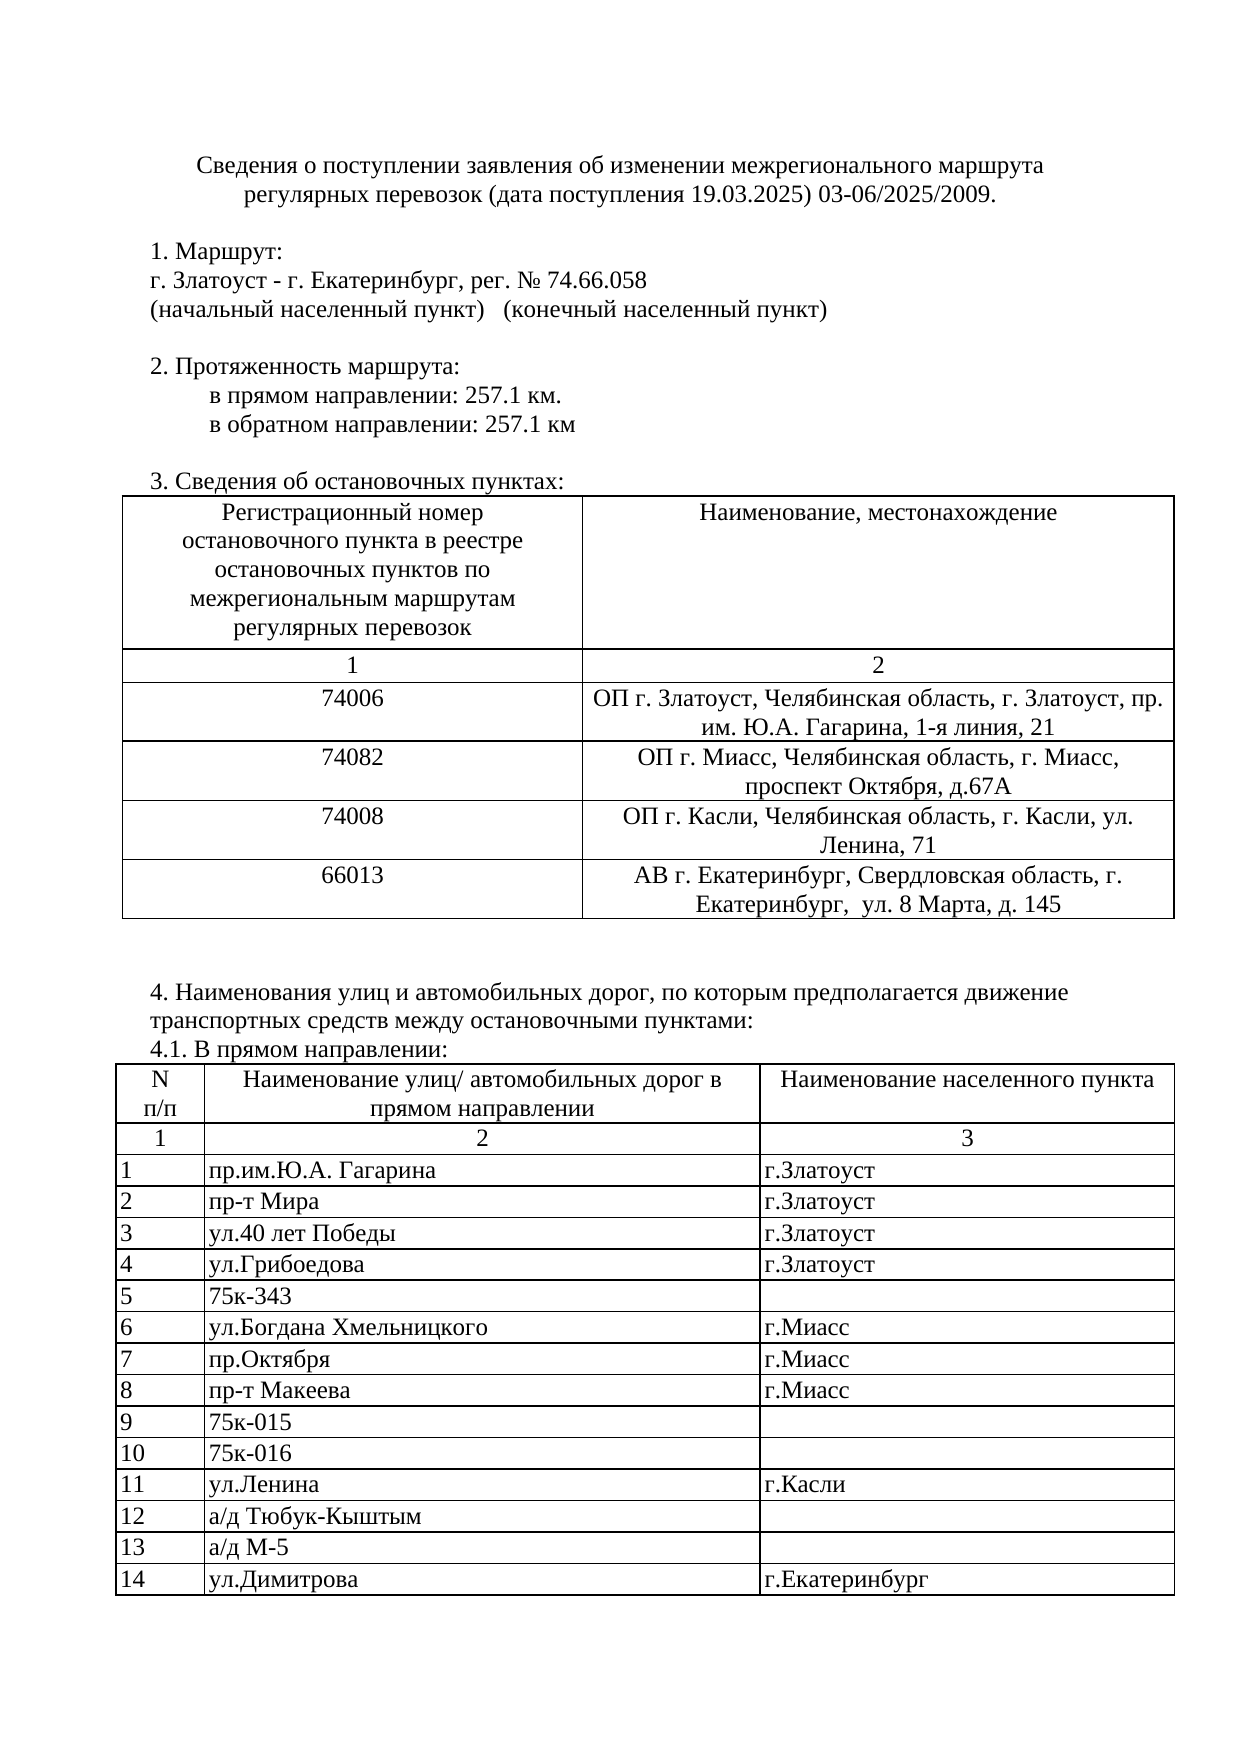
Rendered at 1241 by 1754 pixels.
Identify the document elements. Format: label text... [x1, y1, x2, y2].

table_cell ОП г. Миасс, Челябинская область, г. Миасс, проспект Октября, д.67А [583, 742, 1173, 799]
table_cell 75к-015 [205, 1407, 759, 1437]
table_header N п/п [117, 1065, 204, 1122]
table_cell АВ г. Екатеринбург, Свердловская область, г. Екатеринбург, ул. 8 Марта, д. 145 [583, 860, 1173, 918]
table_cell ул.Димитрова [205, 1564, 759, 1594]
table_cell 2 [117, 1187, 204, 1216]
text 2. Протяженность маршрута: [150, 351, 1090, 380]
table_cell ОП г. Златоуст, Челябинская область, г. Златоуст, пр. им. Ю.А. Гагарина, 1-я линия, 21 [583, 683, 1173, 740]
table_cell 1 [123, 650, 582, 681]
table_cell а/д Тюбук-Кыштым [205, 1501, 759, 1531]
table_cell [761, 1281, 1174, 1311]
table_cell 74008 [123, 801, 582, 858]
table_cell 75к-016 [205, 1438, 759, 1468]
table_cell 6 [117, 1312, 204, 1342]
table_cell г.Миасс [761, 1344, 1174, 1374]
table_cell ул.Богдана Хмельницкого [205, 1312, 759, 1342]
text 3. Сведения об остановочных пунктах: [150, 466, 1090, 495]
table_cell 5 [117, 1281, 204, 1311]
table_cell 10 [117, 1438, 204, 1468]
table_cell г.Златоуст [761, 1218, 1174, 1248]
table_cell 12 [117, 1501, 204, 1531]
table_cell 14 [117, 1564, 204, 1594]
table_cell [761, 1407, 1174, 1437]
table_cell г.Миасс [761, 1375, 1174, 1405]
table_cell г.Миасс [761, 1312, 1174, 1342]
table_cell пр-т Макеева [205, 1375, 759, 1405]
table_header Наименование улиц/ автомобильных дорог в прямом направлении [205, 1065, 759, 1122]
text 4. Наименования улиц и автомобильных дорог, по которым предполагается движение транспортных средств между остановочными пунктами: [150, 977, 1090, 1034]
table_cell пр.Октября [205, 1344, 759, 1374]
table_cell г.Екатеринбург [761, 1564, 1174, 1594]
table_cell ул.Ленина [205, 1470, 759, 1499]
text г. Златоуст - г. Екатеринбург, рег. № 74.66.058 [150, 265, 1090, 294]
table_cell 1 [117, 1155, 204, 1185]
table_cell [761, 1501, 1174, 1531]
table_cell 1 [117, 1124, 204, 1153]
table_cell 74082 [123, 742, 582, 799]
table_cell 9 [117, 1407, 204, 1437]
text в прямом направлении: 257.1 км. [150, 380, 1090, 409]
table_cell пр.им.Ю.А. Гагарина [205, 1155, 759, 1185]
table_cell [761, 1438, 1174, 1468]
table_cell 2 [205, 1124, 759, 1153]
table_cell г.Златоуст [761, 1187, 1174, 1216]
table_cell 3 [761, 1124, 1174, 1153]
table_cell г.Касли [761, 1470, 1174, 1499]
table_cell 7 [117, 1344, 204, 1374]
table_cell 3 [117, 1218, 204, 1248]
table_cell ул.Грибоедова [205, 1250, 759, 1279]
table_cell г.Златоуст [761, 1250, 1174, 1279]
text в обратном направлении: 257.1 км [150, 409, 1090, 437]
text 1. Маршрут: [150, 236, 1090, 265]
table_cell 74006 [123, 683, 582, 740]
table_header Наименование, местонахождение [583, 497, 1173, 648]
table_cell 11 [117, 1470, 204, 1499]
table_cell ул.40 лет Победы [205, 1218, 759, 1248]
table_cell 66013 [123, 860, 582, 918]
table_header Наименование населенного пункта [761, 1065, 1174, 1122]
table_cell 4 [117, 1250, 204, 1279]
table_cell 75к-343 [205, 1281, 759, 1311]
table_cell ОП г. Касли, Челябинская область, г. Касли, ул. Ленина, 71 [583, 801, 1173, 858]
table_cell а/д М-5 [205, 1533, 759, 1562]
table_cell г.Златоуст [761, 1155, 1174, 1185]
table_cell 2 [583, 650, 1173, 681]
text Сведения о поступлении заявления об изменении межрегионального маршрута регулярных перевозок (дата поступления 19.03.2025) 03-06/2025/2009. [150, 150, 1090, 207]
text 4.1. В прямом направлении: [150, 1034, 1090, 1063]
table_cell пр-т Мира [205, 1187, 759, 1216]
table_cell 8 [117, 1375, 204, 1405]
table_header Регистрационный номер остановочного пункта в реестре остановочных пунктов по межрегиональным маршрутам регулярных перевозок [123, 497, 582, 648]
table_cell 13 [117, 1533, 204, 1562]
text (начальный населенный пункт) (конечный населенный пункт) [150, 294, 1090, 322]
table_cell [761, 1533, 1174, 1562]
